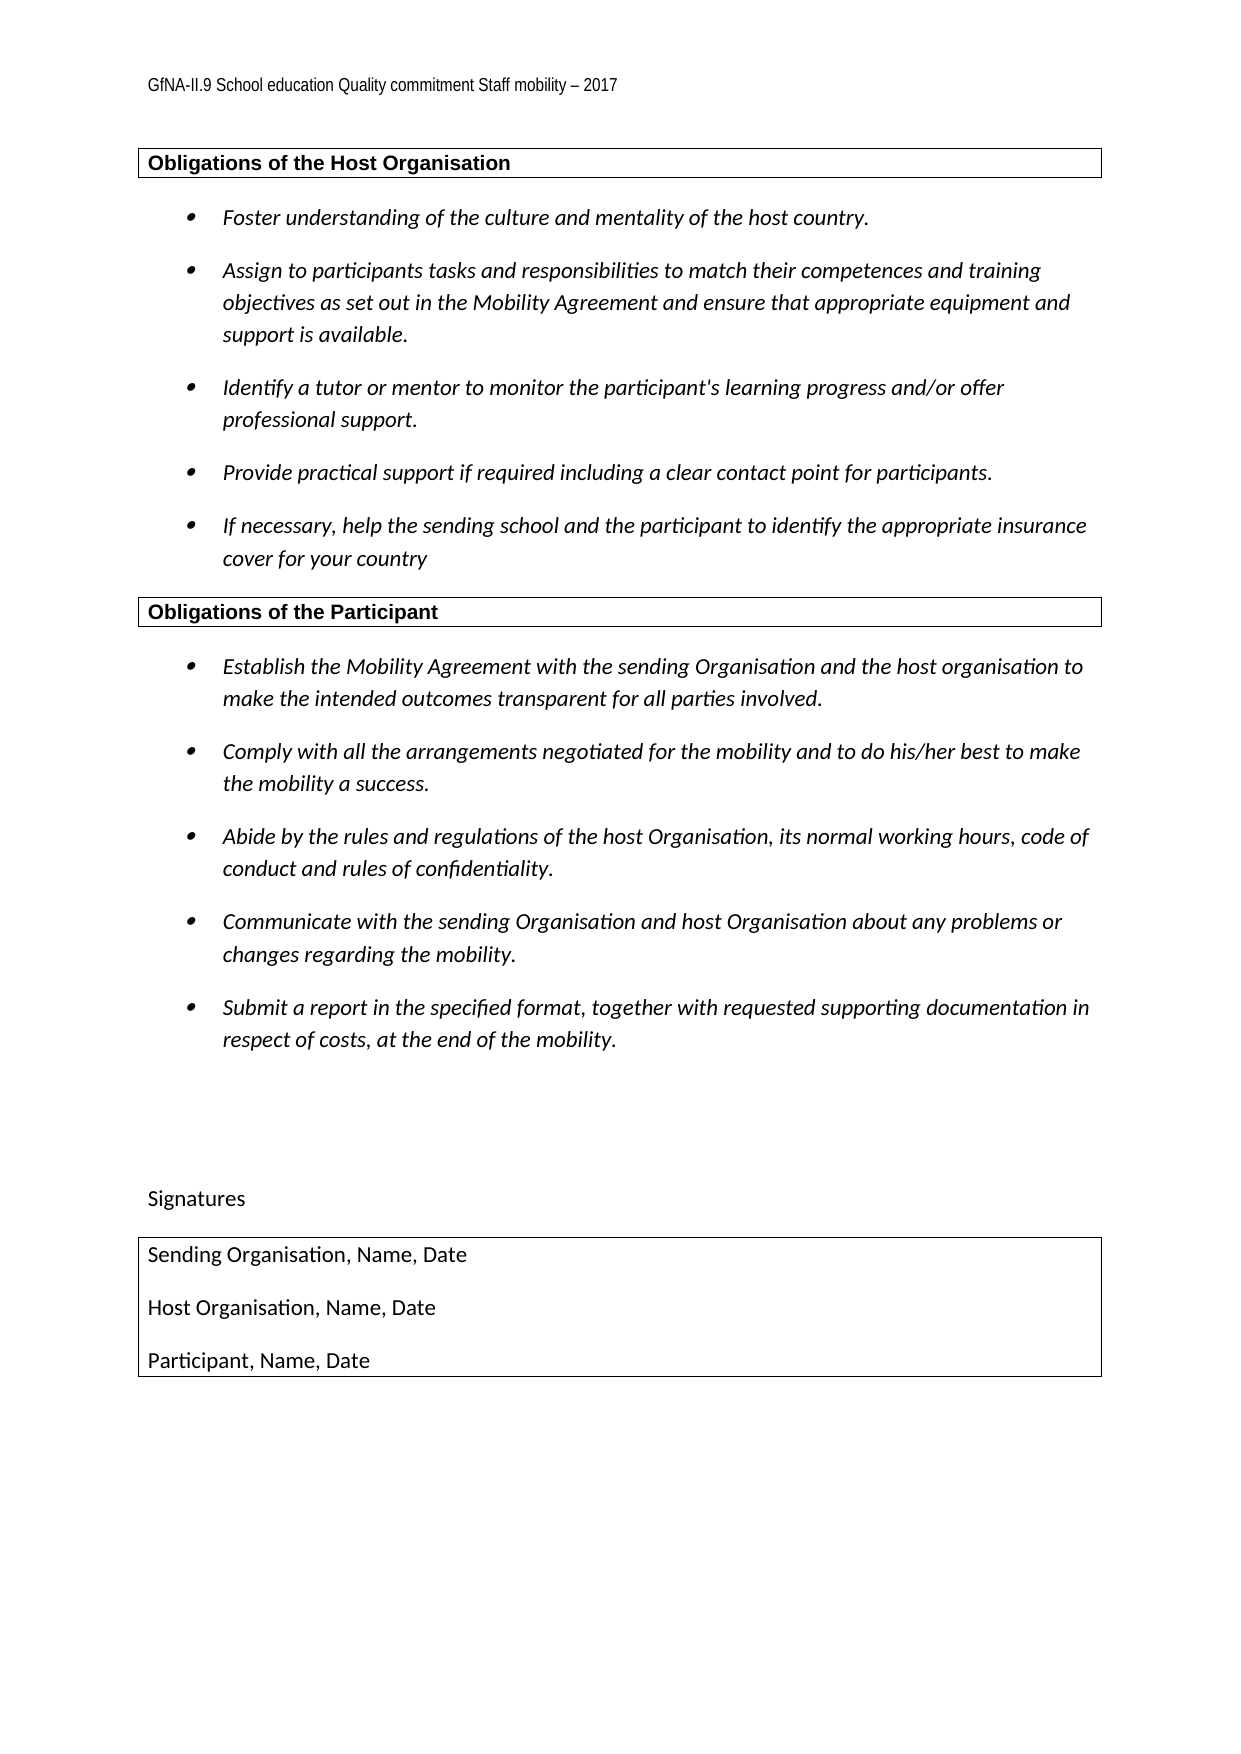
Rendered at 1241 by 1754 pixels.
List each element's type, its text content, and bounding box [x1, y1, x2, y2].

list Comply with all the arrangements negotiated for the mobility and to do his/her best to make the mobility a success. [185, 737, 1093, 797]
text Obligations of the Host Organisation [139, 149, 1101, 177]
text Participant, Name, Date [139, 1343, 1101, 1376]
list Assign to participants tasks and responsibilities to match their competences and training objectives as set out in the Mobility Agreement and ensure that appropriate equipment and support is available. [185, 256, 1093, 348]
list Submit a report in the specified format, together with requested supporting documentation in respect of costs, at the end of the mobility. [185, 993, 1093, 1053]
list Foster understanding of the culture and mentality of the host country. [185, 203, 1093, 231]
list Establish the Mobility Agreement with the sending Organisation and the host organisation to make the intended outcomes transparent for all parties involved. [185, 652, 1093, 712]
text Sending Organisation, Name, Date [139, 1238, 1101, 1268]
text Host Organisation, Name, Date [139, 1290, 1101, 1321]
list Identify a tutor or mentor to monitor the participant's learning progress and/or offer professional support. [185, 373, 1093, 433]
list Provide practical support if required including a clear contact point for participants. [185, 458, 1093, 486]
text Signatures [148, 1184, 1093, 1212]
text Obligations of the Participant [139, 598, 1101, 626]
list If necessary, help the sending school and the participant to identify the appropriate insurance cover for your country [185, 511, 1093, 572]
list Communicate with the sending Organisation and host Organisation about any problems or changes regarding the mobility. [185, 907, 1093, 968]
list Abide by the rules and regulations of the host Organisation, its normal working hours, code of conduct and rules of confidentiality. [185, 822, 1093, 882]
